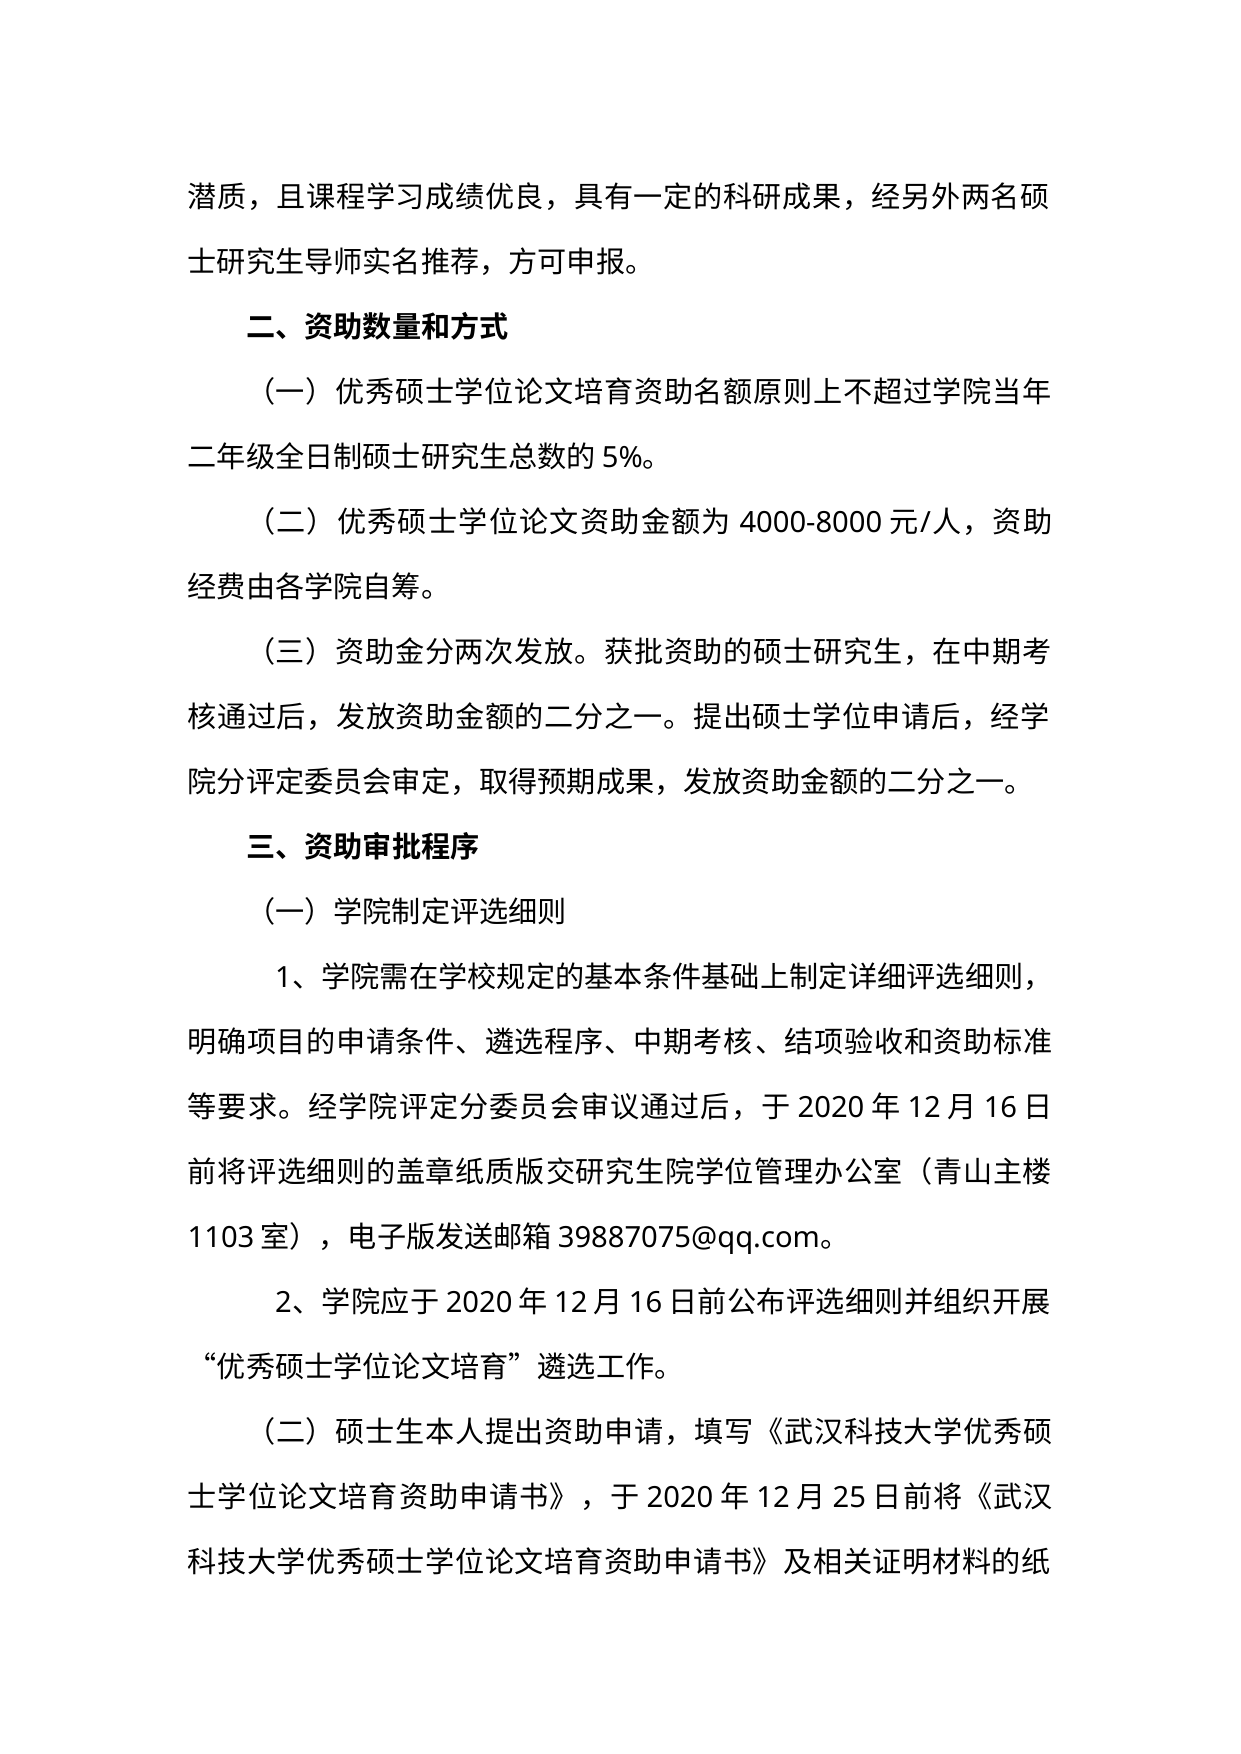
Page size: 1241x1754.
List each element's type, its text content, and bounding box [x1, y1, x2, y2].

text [187, 1397, 1053, 1592]
text （二）优秀硕士学位论文资助金额为4000-8000元/人，资助经费由各学院自筹。 [187, 487, 1053, 617]
text 1、学院需在学校规定的基本条件基础上制定详细评选细则，明确项目的申请条件、遴选程序、中期考核、结项验收和资助标准等要求。经学院评定分委员会审议通过后，于2020年12月16日前将评选细则的盖章纸质版交研究生院学位管理办公室（青山主楼1103室），电子版发送邮箱39887075@qq.com。 [187, 942, 1053, 1267]
text （三）资助金分两次发放。获批资助的硕士研究生，在中期考核通过后，发放资助金额的二分之一。提出硕士学位申请后，经学院分评定委员会审定，取得预期成果，发放资助金额的二分之一。 [187, 617, 1053, 812]
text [187, 162, 1053, 292]
text 二、资助数量和方式 [187, 292, 1053, 357]
text （一）学院制定评选细则 [187, 877, 1053, 942]
text （一）优秀硕士学位论文培育资助名额原则上不超过学院当年二年级全日制硕士研究生总数的5%。 [187, 357, 1053, 487]
text 三、资助审批程序 [187, 812, 1053, 877]
text 2、学院应于2020年12月16日前公布评选细则并组织开展“优秀硕士学位论文培育”遴选工作。 [187, 1267, 1053, 1397]
